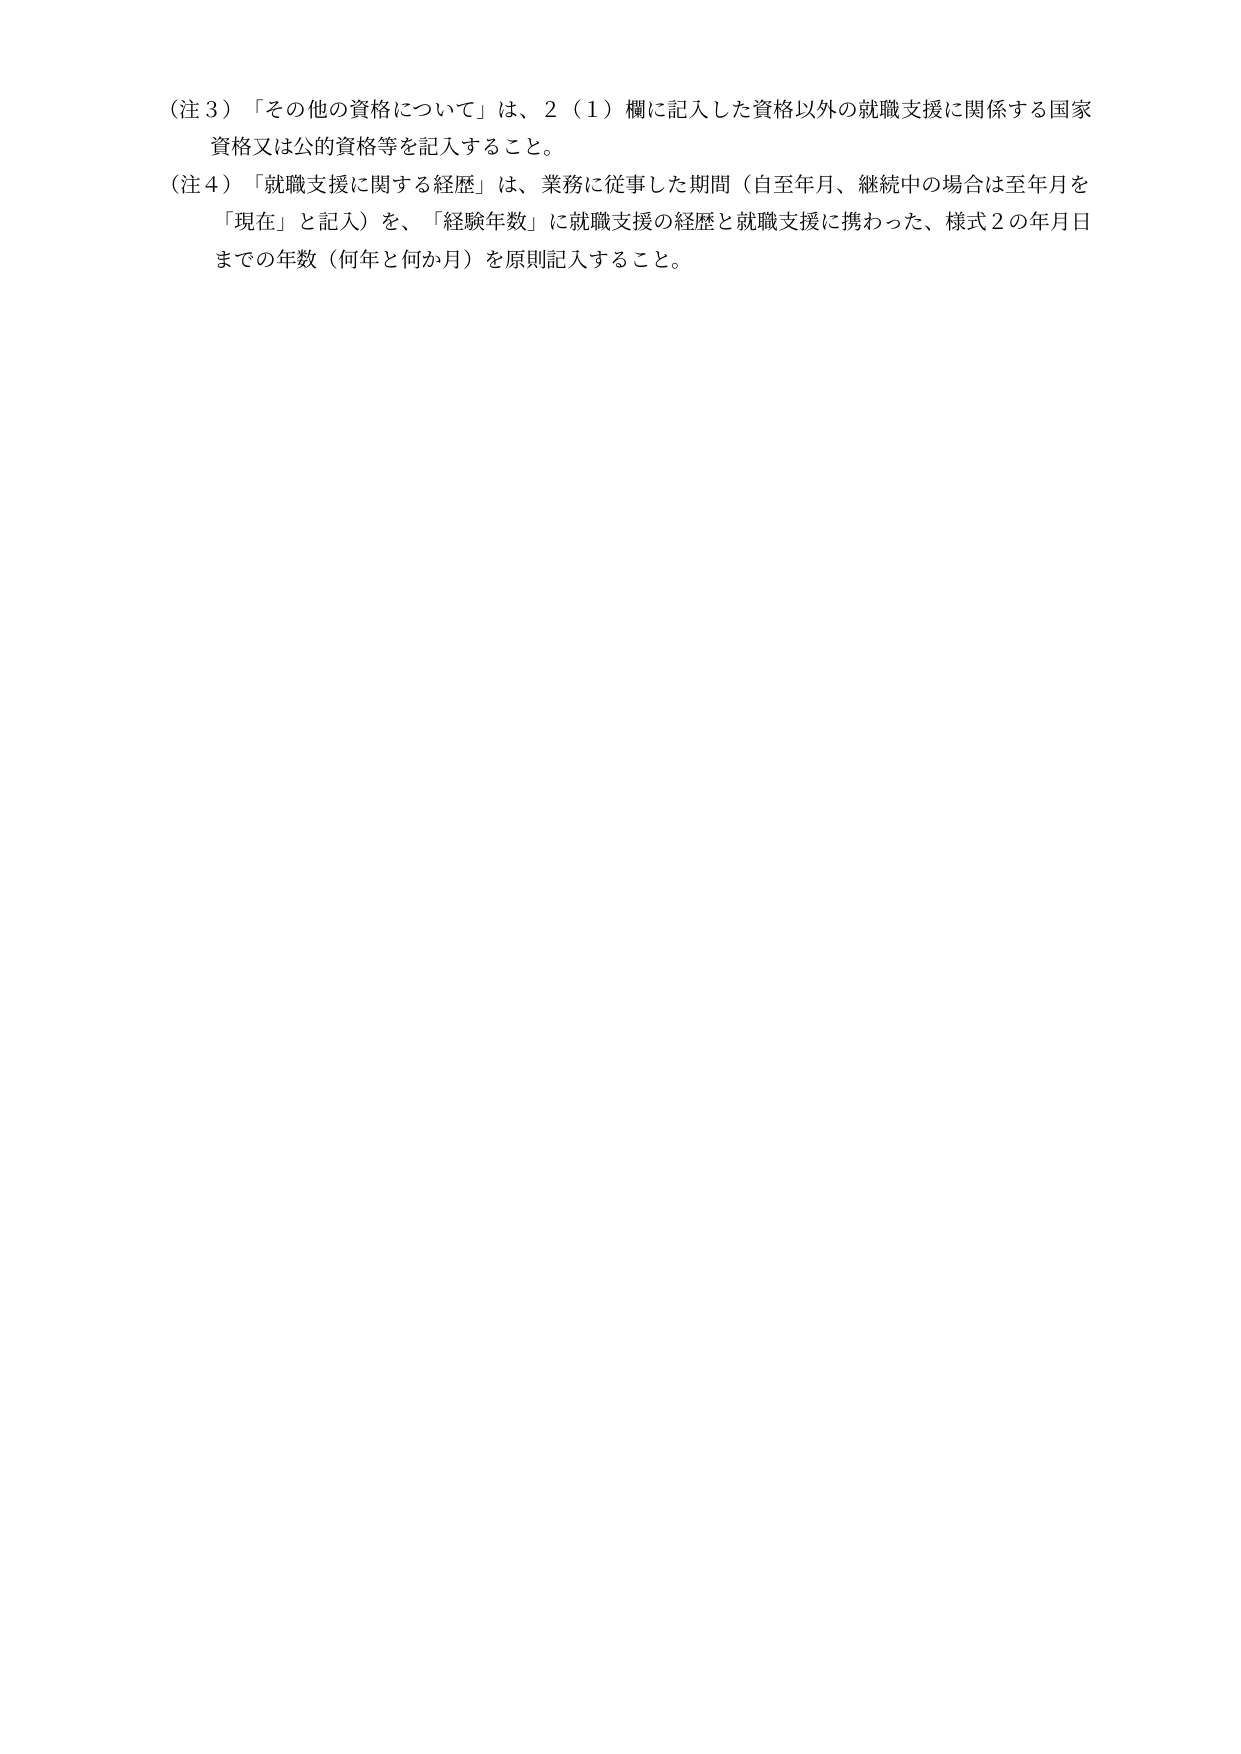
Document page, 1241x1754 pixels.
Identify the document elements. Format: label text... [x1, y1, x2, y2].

text （注３）「その他の資格について」は、２（１）欄に記入した資格以外の就職支援に関係する国家資格又は公的資格等を記入すること。 [158, 89, 1092, 164]
text （注４）「就職支援に関する経歴」は、業務に従事した期間（自至年月、継続中の場合は至年月を「現在」と記入）を、「経験年数」に就職支援の経歴と就職支援に携わった、様式２の年月日までの年数（何年と何か月）を原則記入すること。 [159, 164, 1092, 277]
